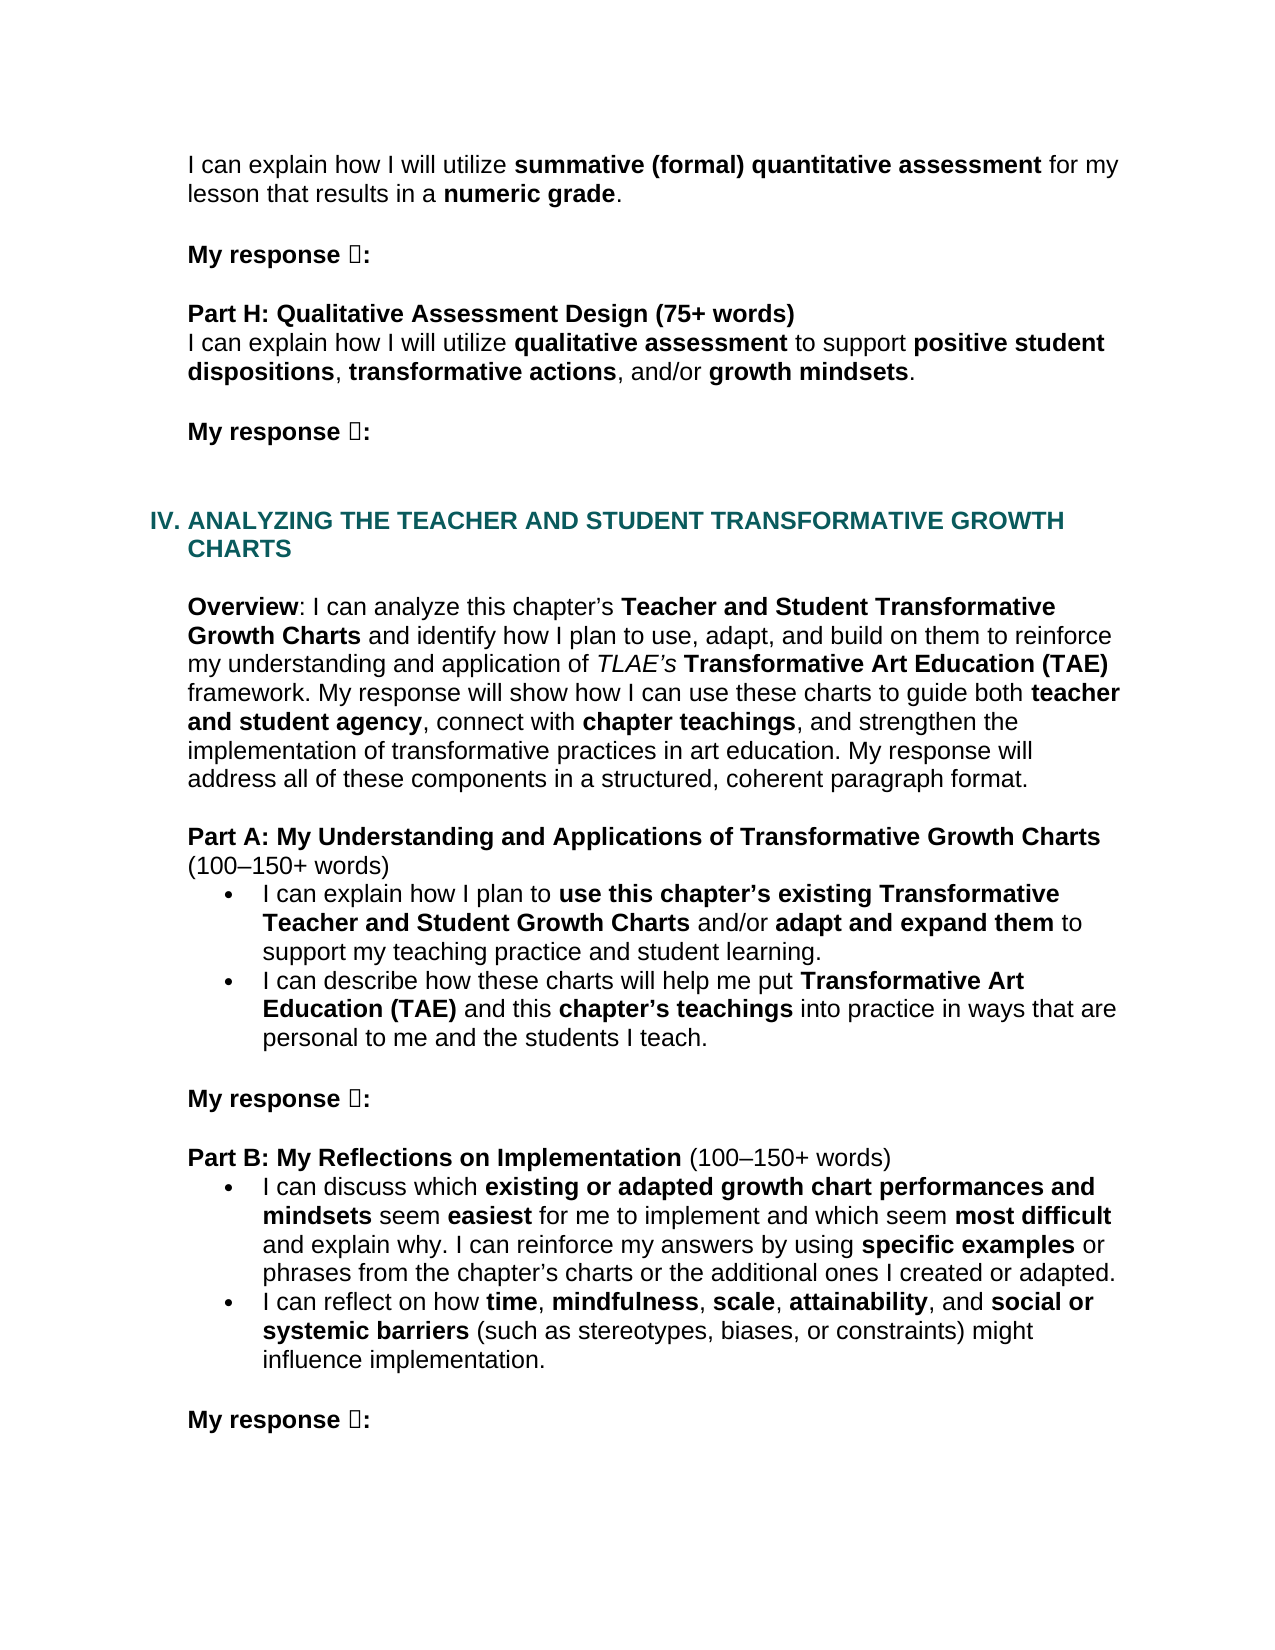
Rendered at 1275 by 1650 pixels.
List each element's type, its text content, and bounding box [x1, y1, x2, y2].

list I can describe how these charts will help me put Transformative Art Education (TAE) and this chapter’s teachings into practice in ways that are personal to me and the students I teach. [225, 966, 1125, 1052]
text Part A: My Understanding and Applications of Transformative Growth Charts (100–150+ words) [187, 822, 1125, 879]
list I can reflect on how time, mindfulness, scale, attainability, and social or systemic barriers (such as stereotypes, biases, or constraints) might influence implementation. [225, 1287, 1125, 1373]
text Overview: I can analyze this chapter’s Teacher and Student Transformative Growth Charts and identify how I plan to use, adapt, and build on them to reinforce my understanding and application of TLAE’s Transformative Art Education (TAE) framework. My response will show how I can use these charts to guide both teacher and student agency, connect with chapter teachings, and strengthen the implementation of transformative practices in art education. My response will address all of these components in a structured, coherent paragraph format. [187, 592, 1125, 793]
text My response ✅: [187, 1402, 1125, 1436]
text My response ✅: [187, 414, 1125, 448]
list I can discuss which existing or adapted growth chart performances and mindsets seem easiest for me to implement and which seem most difficult and explain why. I can reinforce my answers by using specific examples or phrases from the chapter’s charts or the additional ones I created or adapted. [225, 1172, 1125, 1287]
text Part H: Qualitative Assessment Design (75+ words) [187, 299, 1125, 328]
text My response ✅: [187, 236, 1125, 270]
list ANALYZING THE TEACHER AND STUDENT TRANSFORMATIVE GROWTH CHARTS [150, 506, 1110, 563]
text I can explain how I will utilize summative (formal) quantitative assessment for my lesson that results in a numeric grade. [187, 150, 1125, 207]
text My response ✅: [187, 1081, 1125, 1115]
list I can explain how I plan to use this chapter’s existing Transformative Teacher and Student Growth Charts and/or adapt and expand them to support my teaching practice and student learning. [225, 879, 1125, 966]
text I can explain how I will utilize qualitative assessment to support positive student dispositions, transformative actions, and/or growth mindsets. [187, 328, 1125, 385]
text Part B: My Reflections on Implementation (100–150+ words) [187, 1143, 1125, 1172]
